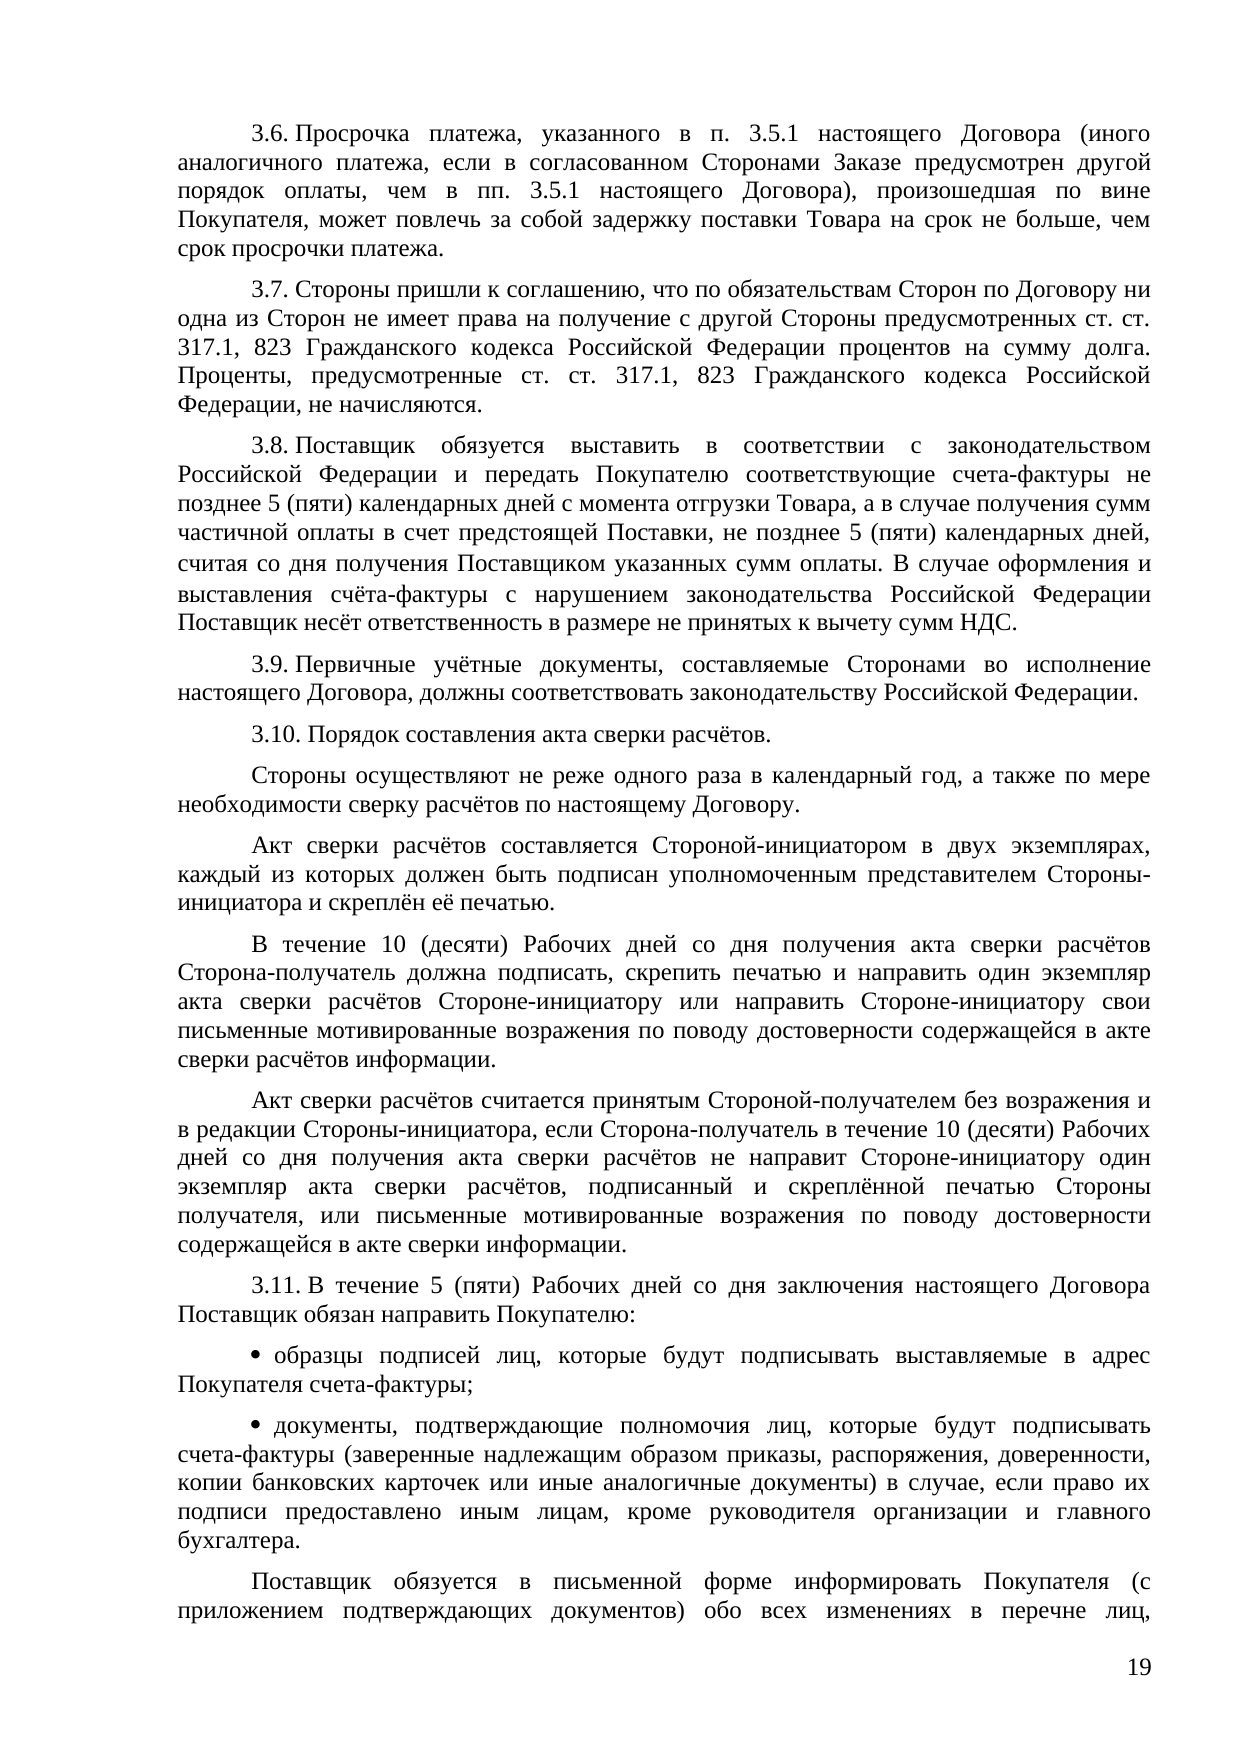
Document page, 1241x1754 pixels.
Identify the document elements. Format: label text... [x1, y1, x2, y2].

text В течение 10 (десяти) Рабочих дней со дня получения акта сверки расчётов Сторона-получатель должна подписать, скрепить печатью и направить один экземпляр акта сверки расчётов Стороне-инициатору или направить Стороне-инициатору свои письменные мотивированные возражения по поводу достоверности содержащейся в акте сверки расчётов информации. [177, 929, 1152, 1072]
list Поставщик обязуется выставить в соответствии с законодательством Российской Федерации и передать Покупателю соответствующие счета-фактуры не позднее 5 (пяти) календарных дней с момента отгрузки Товара, а в случае получения сумм частичной оплаты в счет предстоящей Поставки, не позднее 5 (пяти) календарных дней, считая со дня получения Поставщиком указанных сумм оплаты. В случае оформления и выставления счёта-фактуры с нарушением законодательства Российской Федерации Поставщик несёт ответственность в размере не принятых к вычету сумм НДС. [177, 431, 1152, 636]
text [177, 1566, 1152, 1624]
list Просрочка платежа, указанного в п. 3.5.1 настоящего Договора (иного аналогичного платежа, если в согласованном Сторонами Заказе предусмотрен другой порядок оплаты, чем в пп. 3.5.1 настоящего Договора), произошедшая по вине Покупателя, может повлечь за собой задержку поставки Товара на срок не больше, чем срок просрочки платежа. [177, 118, 1152, 262]
list Порядок составления акта сверки расчётов. [177, 719, 1152, 747]
text Акт сверки расчётов составляется Стороной-инициатором в двух экземплярах, каждый из которых должен быть подписан уполномоченным представителем Стороны-инициатора и скреплён её печатью. [177, 830, 1152, 916]
text Акт сверки расчётов считается принятым Стороной-получателем без возражения и в редакции Стороны-инициатора, если Сторона-получатель в течение 10 (десяти) Рабочих дней со дня получения акта сверки расчётов не направит Стороне-инициатору один экземпляр акта сверки расчётов, подписанный и скреплённой печатью Стороны получателя, или письменные мотивированные возражения по поводу достоверности содержащейся в акте сверки информации. [177, 1085, 1152, 1257]
list В течение 5 (пяти) Рабочих дней со дня заключения настоящего Договора Поставщик обязан направить Покупателю: [177, 1270, 1152, 1327]
list образцы подписей лиц, которые будут подписывать выставляемые в адрес Покупателя счета-фактуры; [177, 1340, 1152, 1397]
list Стороны пришли к соглашению, что по обязательствам Сторон по Договору ни одна из Сторон не имеет права на получение с другой Стороны предусмотренных ст. ст. 317.1, 823 Гражданского кодекса Российской Федерации процентов на сумму долга. Проценты, предусмотренные ст. ст. 317.1, 823 Гражданского кодекса Российской Федерации, не начисляются. [177, 274, 1152, 418]
list документы, подтверждающие полномочия лиц, которые будут подписывать счета-фактуры (заверенные надлежащим образом приказы, распоряжения, доверенности, копии банковских карточек или иные аналогичные документы) в случае, если право их подписи предоставлено иным лицам, кроме руководителя организации и главного бухгалтера. [177, 1410, 1152, 1554]
list Первичные учётные документы, составляемые Сторонами во исполнение настоящего Договора, должны соответствовать законодательству Российской Федерации. [177, 649, 1152, 706]
text Стороны осуществляют не реже одного раза в календарный год, а также по мере необходимости сверку расчётов по настоящему Договору. [177, 760, 1152, 817]
